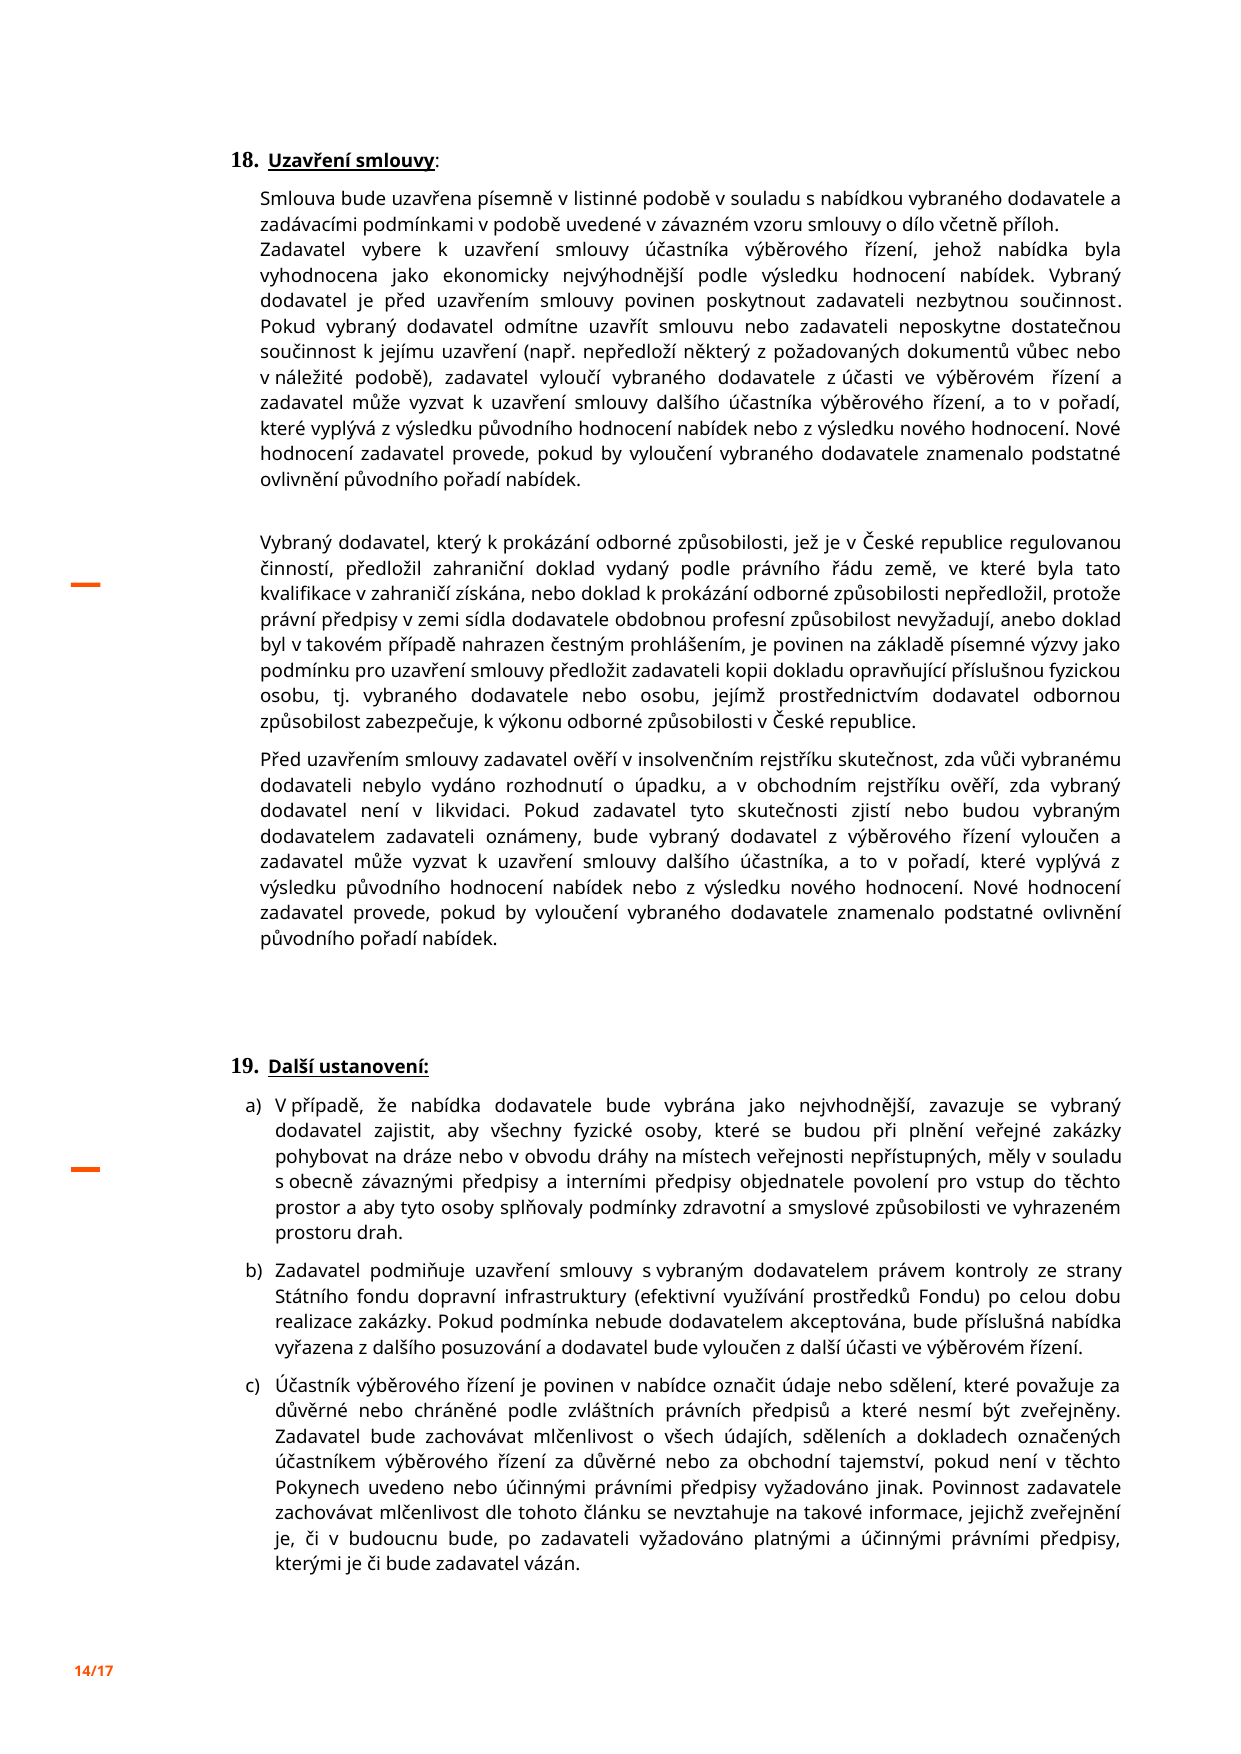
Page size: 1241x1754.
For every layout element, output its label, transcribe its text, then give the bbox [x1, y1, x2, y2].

list Účastník výběrového řízení je povinen v nabídce označit údaje nebo sdělení, které považuje za důvěrné nebo chráněné podle zvláštních právních předpisů a které nesmí být zveřejněny. Zadavatel bude zachovávat mlčenlivost o všech údajích, sděleních a dokladech označených účastníkem výběrového řízení za důvěrné nebo za obchodní tajemství, pokud není v těchto Pokynech uvedeno nebo účinnými právními předpisy vyžadováno jinak. Povinnost zadavatele zachovávat mlčenlivost dle tohoto článku se nevztahuje na takové informace, jejichž zveřejnění je, či v budoucnu bude, po zadavateli vyžadováno platnými a účinnými právními předpisy, kterými je či bude zadavatel vázán. [245, 1372, 1122, 1576]
text Zadavatel vybere k uzavření smlouvy účastníka výběrového řízení, jehož nabídka byla vyhodnocena jako ekonomicky nejvýhodnější podle výsledku hodnocení nabídek. Vybraný dodavatel je před uzavřením smlouvy povinen poskytnout zadavateli nezbytnou součinnost. Pokud vybraný dodavatel odmítne uzavřít smlouvu nebo zadavateli neposkytne dostatečnou součinnost k jejímu uzavření (např. nepředloží některý z požadovaných dokumentů vůbec nebo v náležité podobě), zadavatel vyloučí vybraného dodavatele z účasti ve výběrovém řízení a zadavatel může vyzvat k uzavření smlouvy dalšího účastníka výběrového řízení, a to v pořadí, které vyplývá z výsledku původního hodnocení nabídek nebo z výsledku nového hodnocení. Nové hodnocení zadavatel provede, pokud by vyloučení vybraného dodavatele znamenalo podstatné ovlivnění původního pořadí nabídek. [260, 236, 1122, 492]
list Další ustanovení: [230, 1053, 1122, 1079]
text Vybraný dodavatel, který k prokázání odborné způsobilosti, jež je v České republice regulovanou činností, předložil zahraniční doklad vydaný podle právního řádu země, ve které byla tato kvalifikace v zahraničí získána, nebo doklad k prokázání odborné způsobilosti nepředložil, protože právní předpisy v zemi sídla dodavatele obdobnou profesní způsobilost nevyžadují, anebo doklad byl v takovém případě nahrazen čestným prohlášením, je povinen na základě písemné výzvy jako podmínku pro uzavření smlouvy předložit zadavateli kopii dokladu opravňující příslušnou fyzickou osobu, tj. vybraného dodavatele nebo osobu, jejímž prostřednictvím dodavatel odbornou způsobilost zabezpečuje, k výkonu odborné způsobilosti v České republice. [260, 530, 1122, 734]
text Před uzavřením smlouvy zadavatel ověří v insolvenčním rejstříku skutečnost, zda vůči vybranému dodavateli nebylo vydáno rozhodnutí o úpadku, a v obchodním rejstříku ověří, zda vybraný dodavatel není v likvidaci. Pokud zadavatel tyto skutečnosti zjistí nebo budou vybraným dodavatelem zadavateli oznámeny, bude vybraný dodavatel z výběrového řízení vyloučen a zadavatel může vyzvat k uzavření smlouvy dalšího účastníka, a to v pořadí, které vyplývá z výsledku původního hodnocení nabídek nebo z výsledku nového hodnocení. Nové hodnocení zadavatel provede, pokud by vyloučení vybraného dodavatele znamenalo podstatné ovlivnění původního pořadí nabídek. [260, 746, 1122, 951]
list V případě, že nabídka dodavatele bude vybrána jako nejvhodnější, zavazuje se vybraný dodavatel zajistit, aby všechny fyzické osoby, které se budou při plnění veřejné zakázky pohybovat na dráze nebo v obvodu dráhy na místech veřejnosti nepřístupných, měly v souladu s obecně závaznými předpisy a interními předpisy objednatele povolení pro vstup do těchto prostor a aby tyto osoby splňovaly podmínky zdravotní a smyslové způsobilosti ve vyhrazeném prostoru drah. [245, 1092, 1122, 1245]
list Zadavatel podmiňuje uzavření smlouvy s vybraným dodavatelem právem kontroly ze strany Státního fondu dopravní infrastruktury (efektivní využívání prostředků Fondu) po celou dobu realizace zakázky. Pokud podmínka nebude dodavatelem akceptována, bude příslušná nabídka vyřazena z dalšího posuzování a dodavatel bude vyloučen z další účasti ve výběrovém řízení. [245, 1257, 1122, 1359]
text Smlouva bude uzavřena písemně v listinné podobě v souladu s nabídkou vybraného dodavatele a zadávacími podmínkami v podobě uvedené v závazném vzoru smlouvy o dílo včetně příloh. [260, 185, 1122, 236]
list Uzavření smlouvy: [230, 146, 1122, 173]
